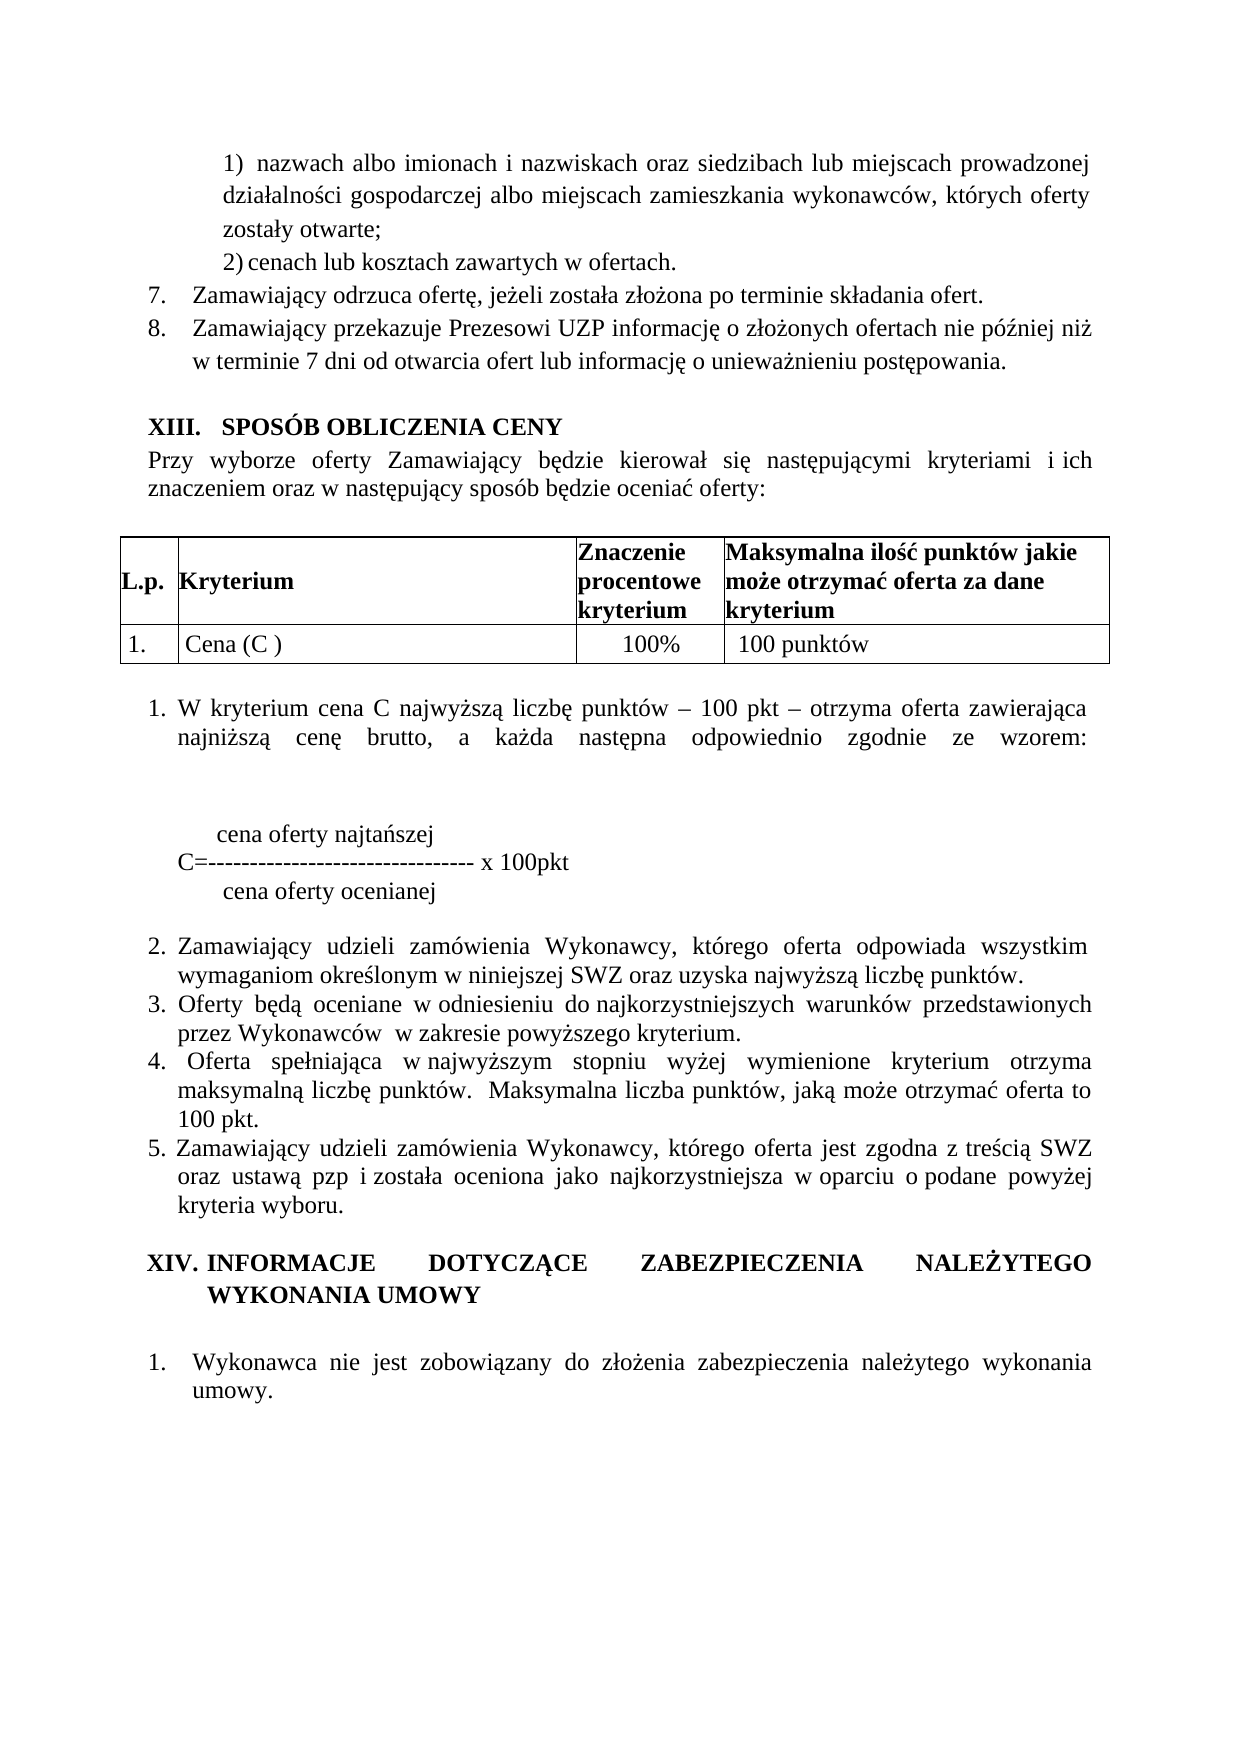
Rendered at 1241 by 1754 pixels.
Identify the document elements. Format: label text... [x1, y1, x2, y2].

list Zamawiający przekazuje Prezesowi UZP informację o złożonych ofertach nie później niż w terminie 7 dni od otwarcia ofert lub informację o unieważnieniu postępowania. [148, 313, 1093, 374]
list Wykonawca nie jest zobowiązany do złożenia zabezpieczenia należytego wykonania umowy. [148, 1347, 1093, 1404]
list cenach lub kosztach zawartych w ofertach. [223, 247, 1093, 275]
text Przy wyborze oferty Zamawiający będzie kierował się następującymi kryteriami i ich znaczeniem oraz w następujący sposób będzie oceniać oferty: [148, 445, 1093, 502]
list INFORMACJE DOTYCZĄCE ZABEZPIECZENIA NALEŻYTEGO WYKONANIA UMOWY [146, 1248, 1093, 1309]
text 3. Oferty będą oceniane w odniesieniu do najkorzystniejszych warunków przedstawionych przez Wykonawców w zakresie powyższego kryterium. [148, 989, 1093, 1046]
table_cell 100 punktów [725, 625, 1109, 663]
table_cell Cena (C ) [179, 625, 576, 663]
list cena oferty najtańszej C=-------------------------------- x 100pkt [148, 819, 1088, 876]
text 5. Zamawiający udzieli zamówienia Wykonawcy, którego oferta jest zgodna z treścią SWZ oraz ustawą pzp i została oceniona jako najkorzystniejsza w oparciu o podane powyżej kryteria wyboru. [148, 1133, 1093, 1219]
table_header Kryterium [179, 538, 576, 624]
table_header L.p. [121, 538, 178, 624]
list W kryterium cena C najwyższą liczbę punktów – 100 pkt – otrzyma oferta zawierająca najniższą cenę brutto, a każda następna odpowiednio zgodnie ze wzorem: [148, 693, 1088, 785]
table_header Znaczenie procentowe kryterium [577, 538, 724, 624]
table_cell 1. [121, 625, 178, 663]
list Zamawiający odrzuca ofertę, jeżeli została złożona po terminie składania ofert. [148, 280, 1093, 308]
text 4. Oferta spełniająca w najwyższym stopniu wyżej wymienione kryterium otrzyma maksymalną liczbę punktów. Maksymalna liczba punktów, jaką może otrzymać oferta to 100 pkt. [148, 1046, 1093, 1133]
table_cell 100% [577, 625, 724, 663]
list cena oferty ocenianej [148, 876, 1088, 905]
list Zamawiający udzieli zamówienia Wykonawcy, którego oferta odpowiada wszystkim wymaganiom określonym w niniejszej SWZ oraz uzyska najwyższą liczbę punktów. [148, 931, 1088, 989]
list SPOSÓB OBLICZENIA CENY [148, 412, 1093, 441]
list nazwach albo imionach i nazwiskach oraz siedzibach lub miejscach prowadzonej działalności gospodarczej albo miejscach zamieszkania wykonawców, których oferty zostały otwarte; [223, 148, 1091, 242]
table_header Maksymalna ilość punktów jakie może otrzymać oferta za dane kryterium [725, 538, 1109, 624]
